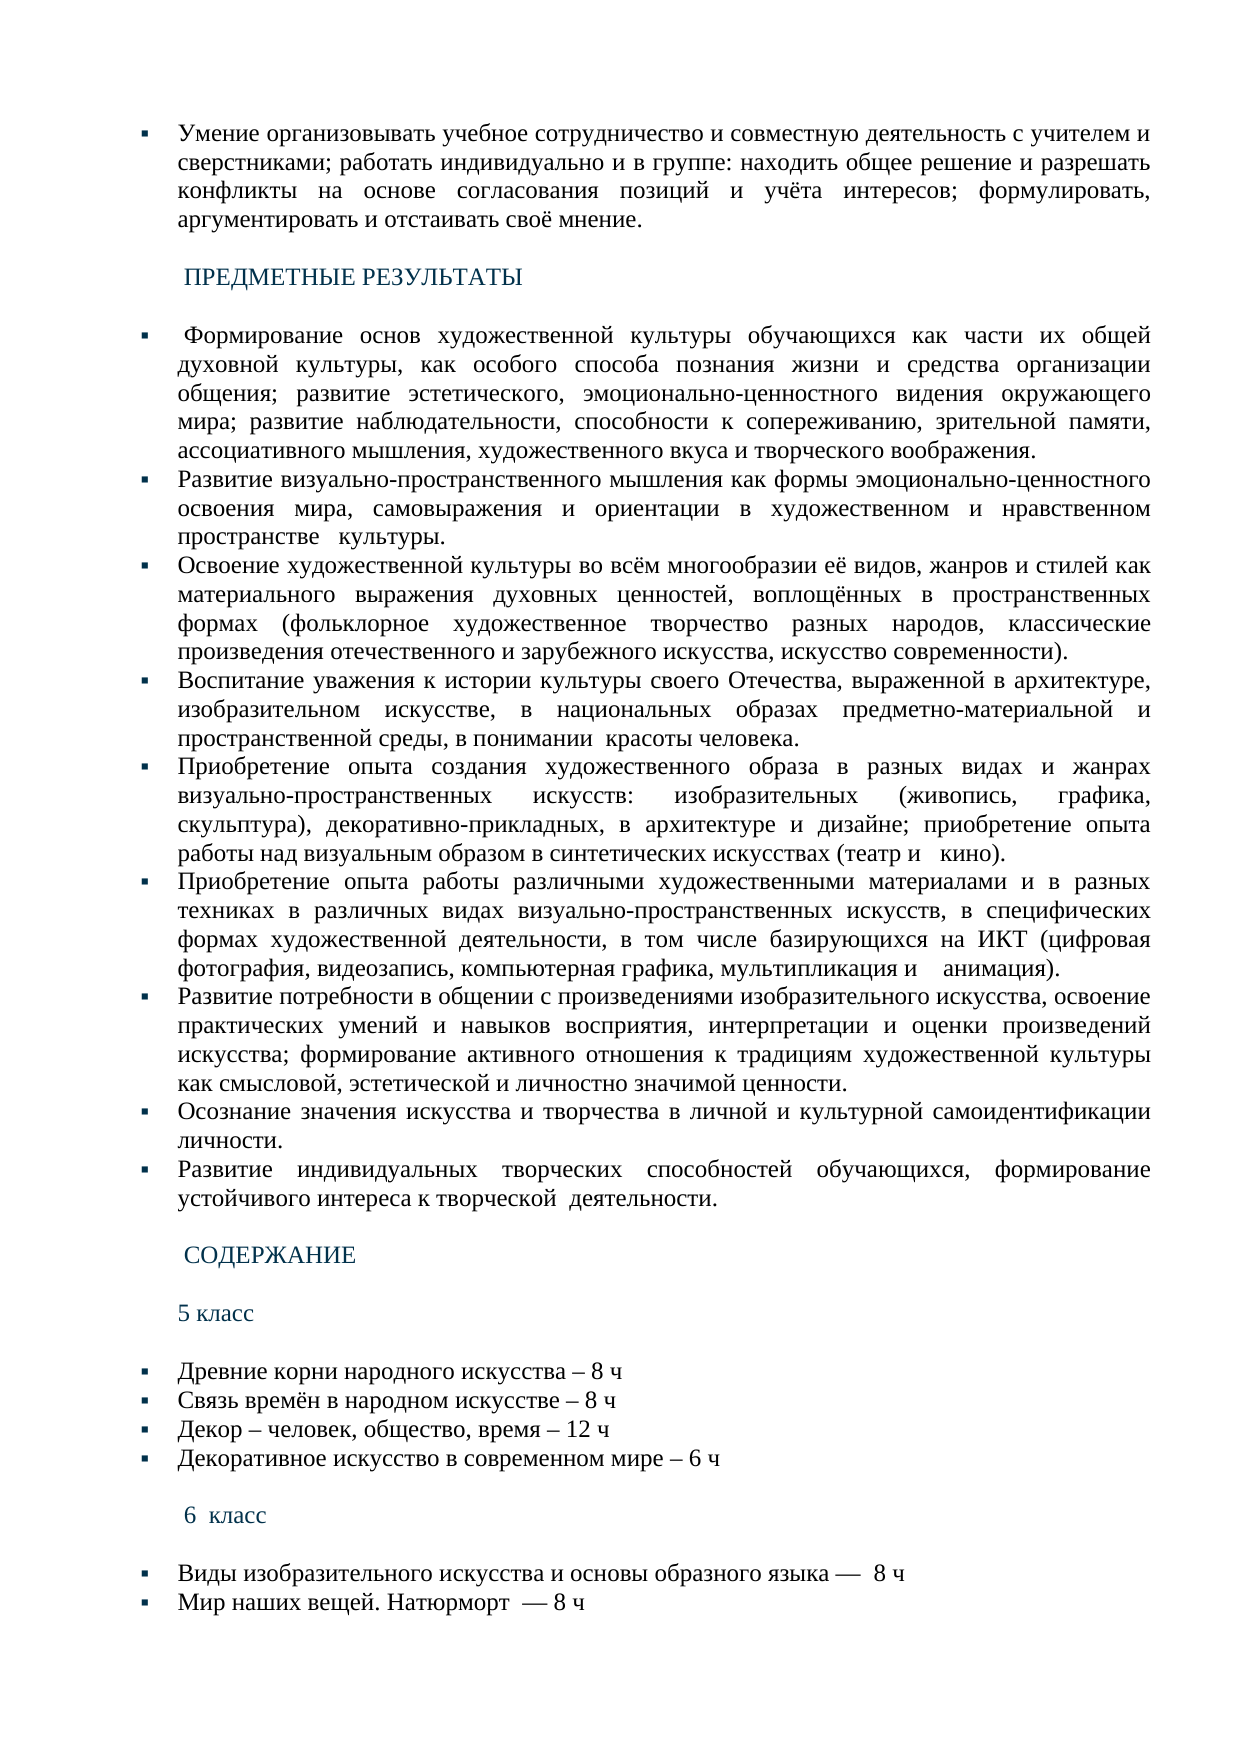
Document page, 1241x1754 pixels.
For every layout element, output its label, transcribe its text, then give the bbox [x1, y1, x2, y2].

list Древние корни народного искусства – 8 ч [140, 1356, 1152, 1385]
list Виды изобразительного искусства и основы образного языка — 8 ч [140, 1558, 1152, 1587]
list Мир наших вещей. Натюрморт — 8 ч [140, 1587, 1152, 1616]
text СОДЕРЖАНИЕ [177, 1241, 1152, 1269]
list Декоративное искусство в современном мире – 6 ч [140, 1443, 1152, 1471]
text ПРЕДМЕТНЫЕ РЕЗУЛЬТАТЫ [177, 262, 1152, 291]
list Формирование основ художественной культуры обучающихся как части их общей духовной культуры, как особого способа познания жизни и средства организации общения; развитие эстетического, эмоционально-ценностного видения окружающего мира; развитие наблюдательности, способности к сопереживанию, зрительной памяти, ассоциативного мышления, художественного вкуса и творческого воображения. [140, 320, 1152, 464]
list Декор – человек, общество, время – 12 ч [140, 1414, 1152, 1443]
list Умение организовывать учебное сотрудничество и совместную деятельность с учителем и сверстниками; работать индивидуально и в группе: находить общее решение и разрешать конфликты на основе согласования позиций и учёта интересов; формулировать, аргументировать и отстаивать своё мнение. [140, 118, 1152, 233]
list Развитие индивидуальных творческих способностей обучающихся, формирование устойчивого интереса к творческой деятельности. [140, 1154, 1152, 1211]
list Приобретение опыта работы различными художественными материалами и в разных техниках в различных видах визуально-пространственных искусств, в специфических формах художественной деятельности, в том числе базирующихся на ИКТ (цифровая фотография, видеозапись, компьютерная графика, мультипликация и анимация). [140, 866, 1152, 981]
text 6 класс [177, 1501, 1152, 1529]
list Приобретение опыта создания художественного образа в разных видах и жанрах визуально-пространственных искусств: изобразительных (живопись, графика, скульптура), декоративно-прикладных, в архитектуре и дизайне; приобретение опыта работы над визуальным образом в синтетических искусствах (театр и кино). [140, 751, 1152, 866]
list Связь времён в народном искусстве – 8 ч [140, 1385, 1152, 1414]
list Развитие потребности в общении с произведениями изобразительного искусства, освоение практических умений и навыков восприятия, интерпретации и оценки произведений искусства; формирование активного отношения к традициям художественной культуры как смысловой, эстетической и личностно значимой ценности. [140, 981, 1152, 1096]
list Освоение художественной культуры во всём многообразии её видов, жанров и стилей как материального выражения духовных ценностей, воплощённых в пространственных формах (фольклорное художественное творчество разных народов, классические произведения отечественного и зарубежного искусства, искусство современности). [140, 550, 1152, 665]
list Развитие визуально-пространственного мышления как формы эмоционально-ценностного освоения мира, самовыражения и ориентации в художественном и нравственном пространстве культуры. [140, 464, 1152, 550]
list Воспитание уважения к истории культуры своего Отечества, выраженной в архитектуре, изобразительном искусстве, в национальных образах предметно-материальной и пространственной среды, в понимании красоты человека. [140, 665, 1152, 751]
list Осознание значения искусства и творчества в личной и культурной самоидентификации личности. [140, 1096, 1152, 1154]
text 5 класс [177, 1298, 1152, 1327]
